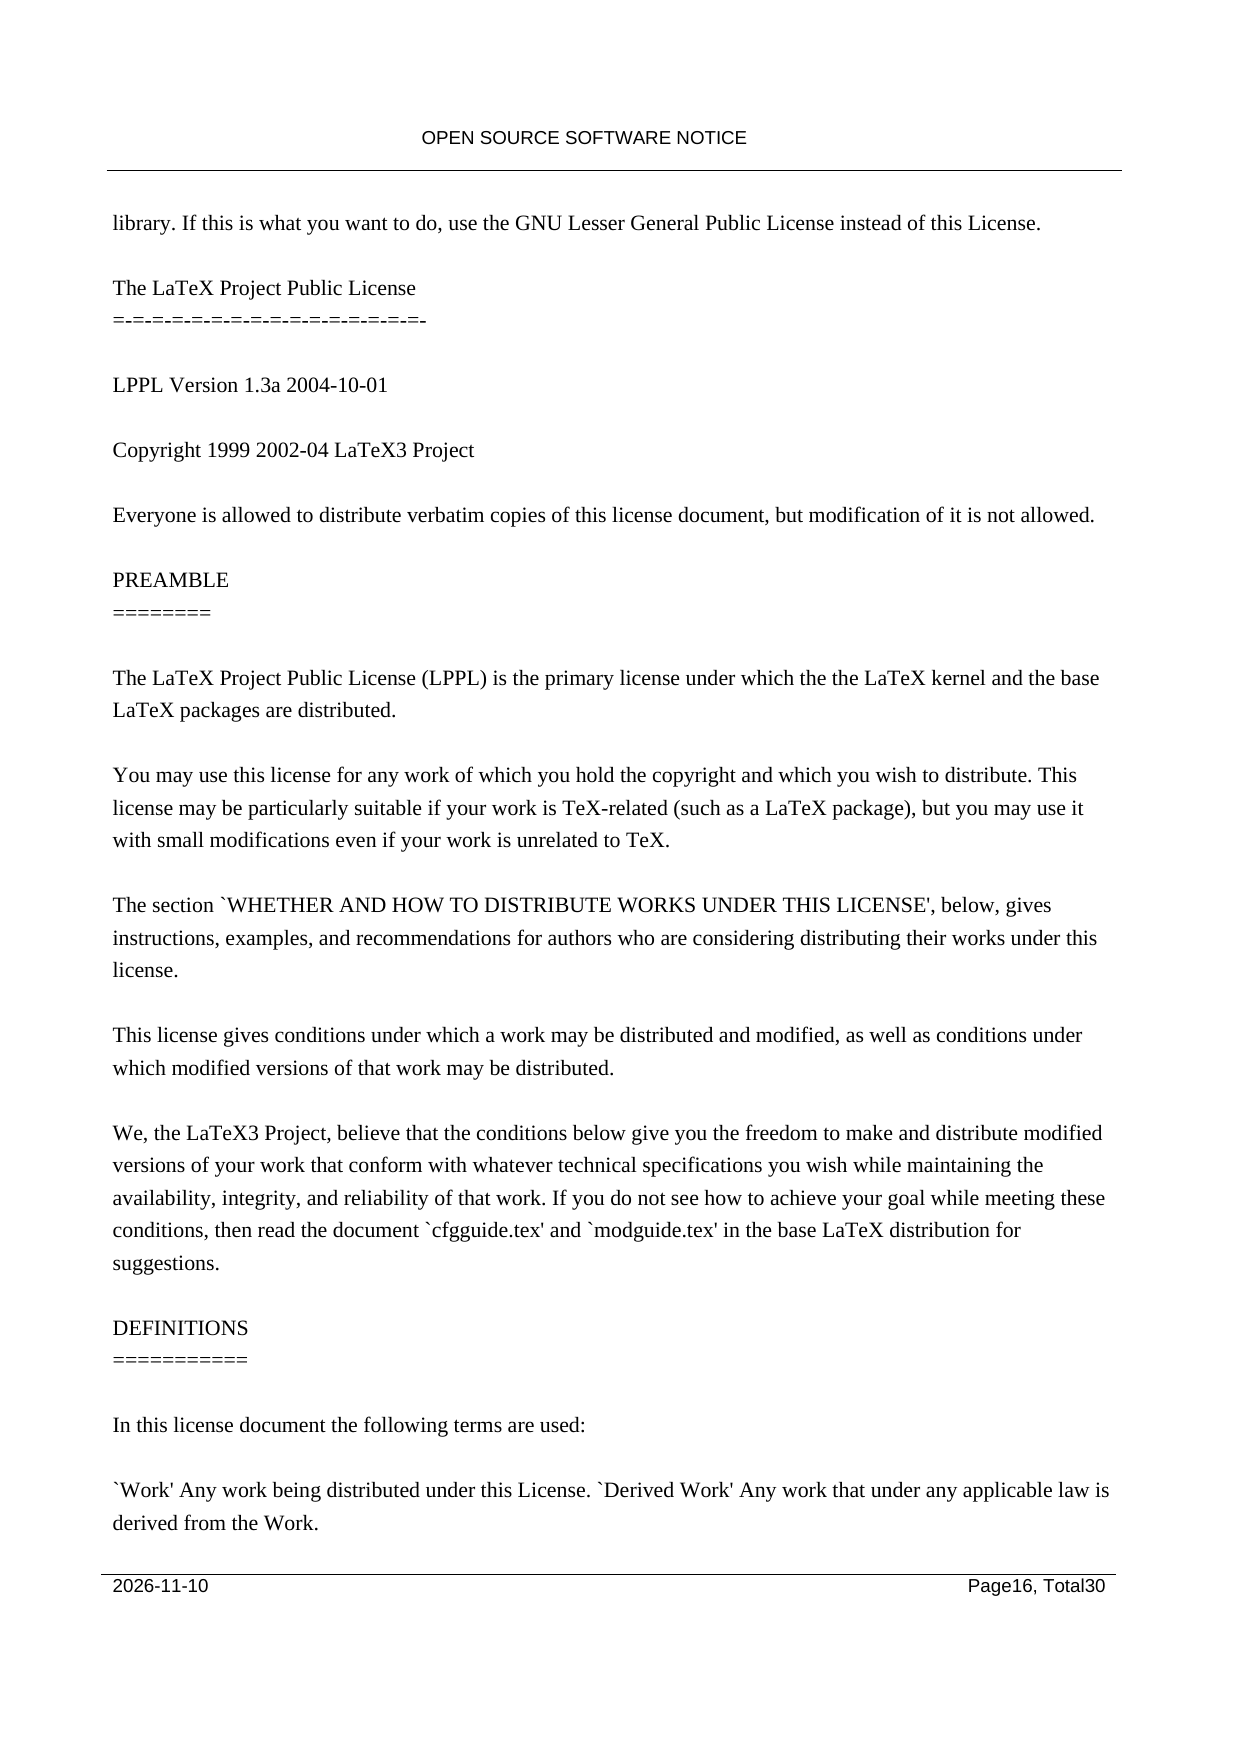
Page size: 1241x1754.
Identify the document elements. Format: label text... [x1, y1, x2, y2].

text You may use this license for any work of which you hold the copyright and which you wish to distribute. This license may be particularly suitable if your work is TeX-related (such as a LaTeX package), but you may use it with small modifications even if your work is unrelated to TeX. [112, 759, 1128, 856]
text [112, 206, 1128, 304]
text The LaTeX Project Public License (LPPL) is the primary license under which the the LaTeX kernel and the base LaTeX packages are distributed. [112, 661, 1128, 726]
text In this license document the following terms are used: [112, 1409, 1128, 1441]
text LPPL Version 1.3a 2004-10-01 [112, 369, 1128, 401]
text We, the LaTeX3 Project, believe that the conditions below give you the freedom to make and distribute modified versions of your work that conform with whatever technical specifications you wish while maintaining the availability, integrity, and reliability of that work. If you do not see how to achieve your goal while meeting these conditions, then read the document `cfgguide.tex' and `modguide.tex' in the base LaTeX distribution for suggestions. [112, 1116, 1128, 1279]
text =-=-=-=-=-=-=-=-=-=-=-=-=-=-=-=- [112, 304, 1128, 336]
text =========== [112, 1344, 1128, 1376]
text Copyright 1999 2002-04 LaTeX3 Project [112, 434, 1128, 466]
text This license gives conditions under which a work may be distributed and modified, as well as conditions under which modified versions of that work may be distributed. [112, 1019, 1128, 1084]
text ======== [112, 596, 1128, 629]
text Everyone is allowed to distribute verbatim copies of this license document, but modification of it is not allowed. [112, 499, 1128, 531]
text PREAMBLE [112, 564, 1128, 596]
text `Work' Any work being distributed under this License. `Derived Work' Any work that under any applicable law is derived from the Work. [112, 1474, 1128, 1539]
text DEFINITIONS [112, 1311, 1128, 1344]
text The section `WHETHER AND HOW TO DISTRIBUTE WORKS UNDER THIS LICENSE', below, gives instructions, examples, and recommendations for authors who are considering distributing their works under this license. [112, 889, 1128, 986]
